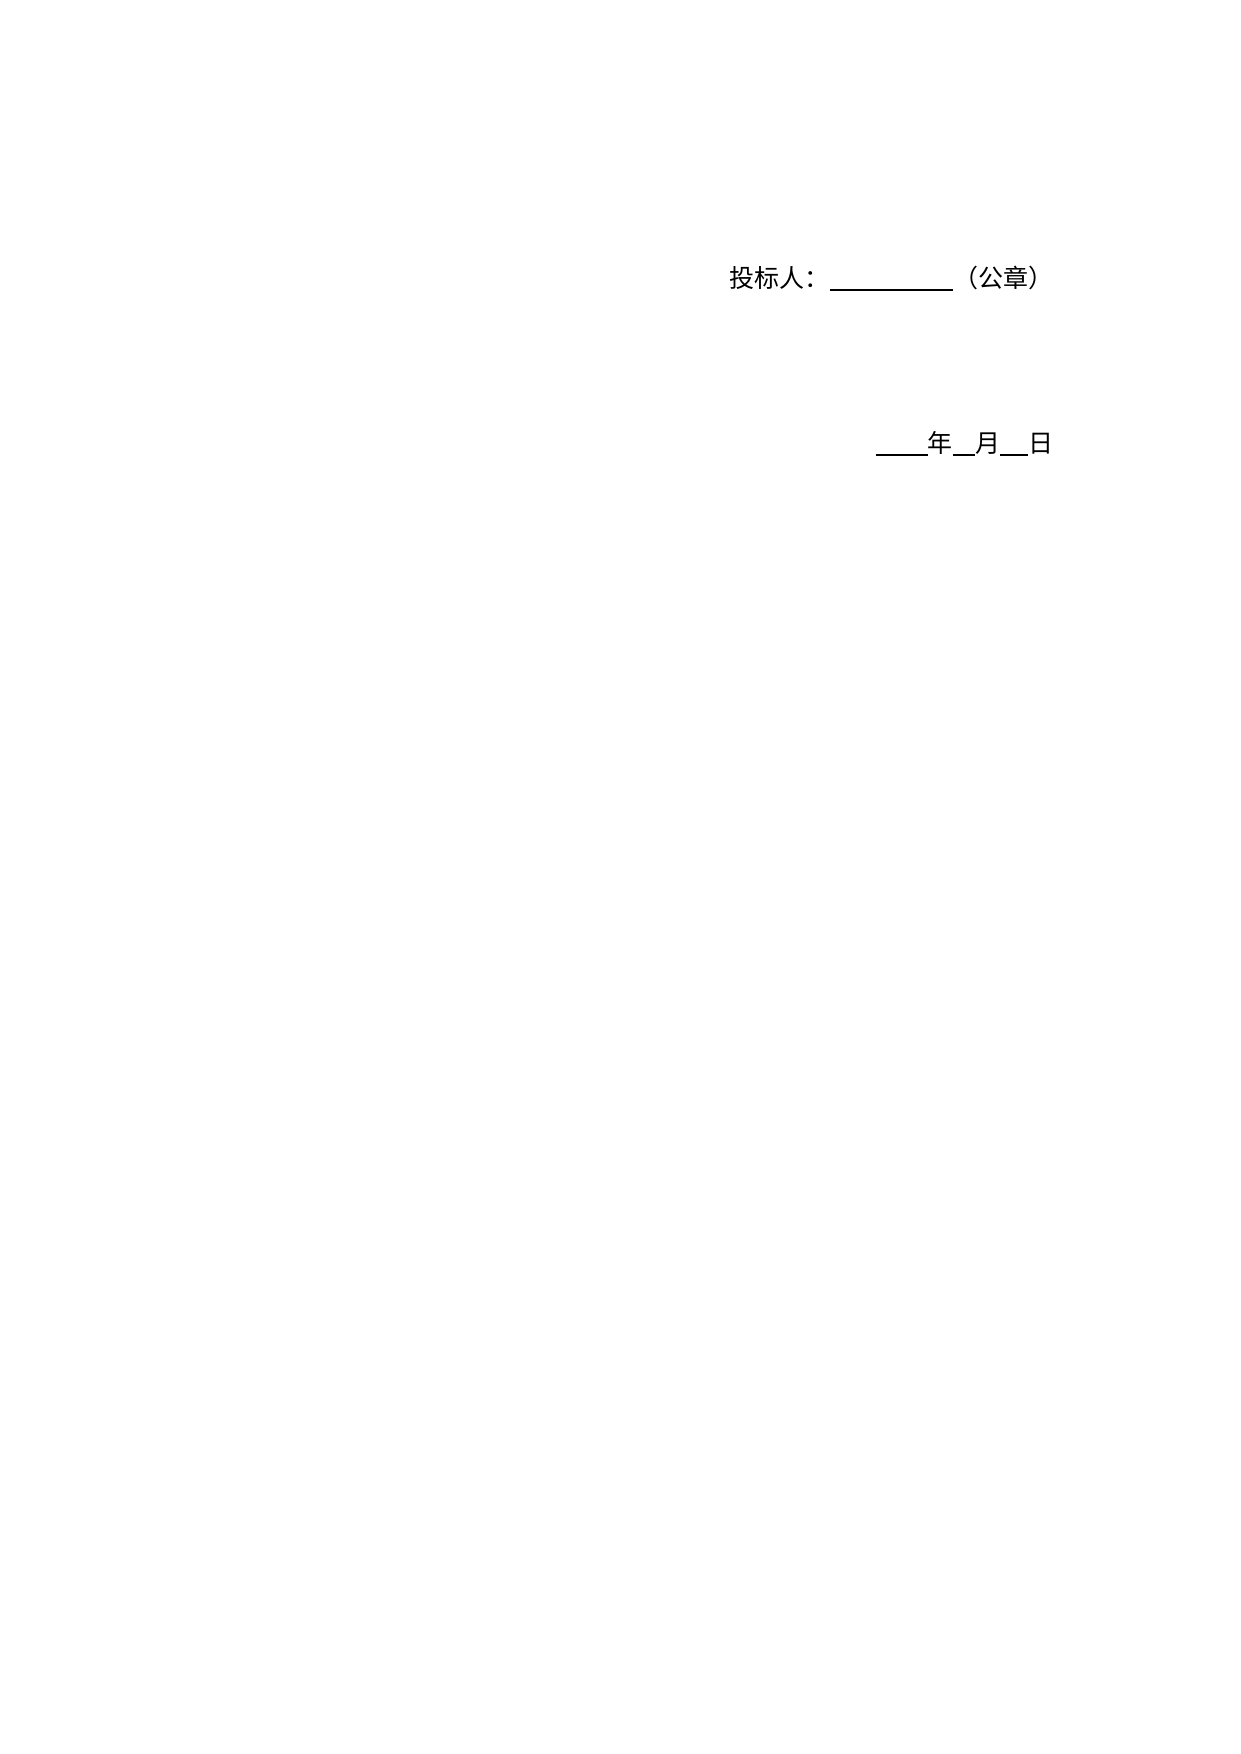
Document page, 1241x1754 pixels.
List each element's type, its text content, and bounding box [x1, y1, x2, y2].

text 投标人： （公章） [187, 244, 1053, 309]
text 年 月 日 [187, 409, 1053, 474]
